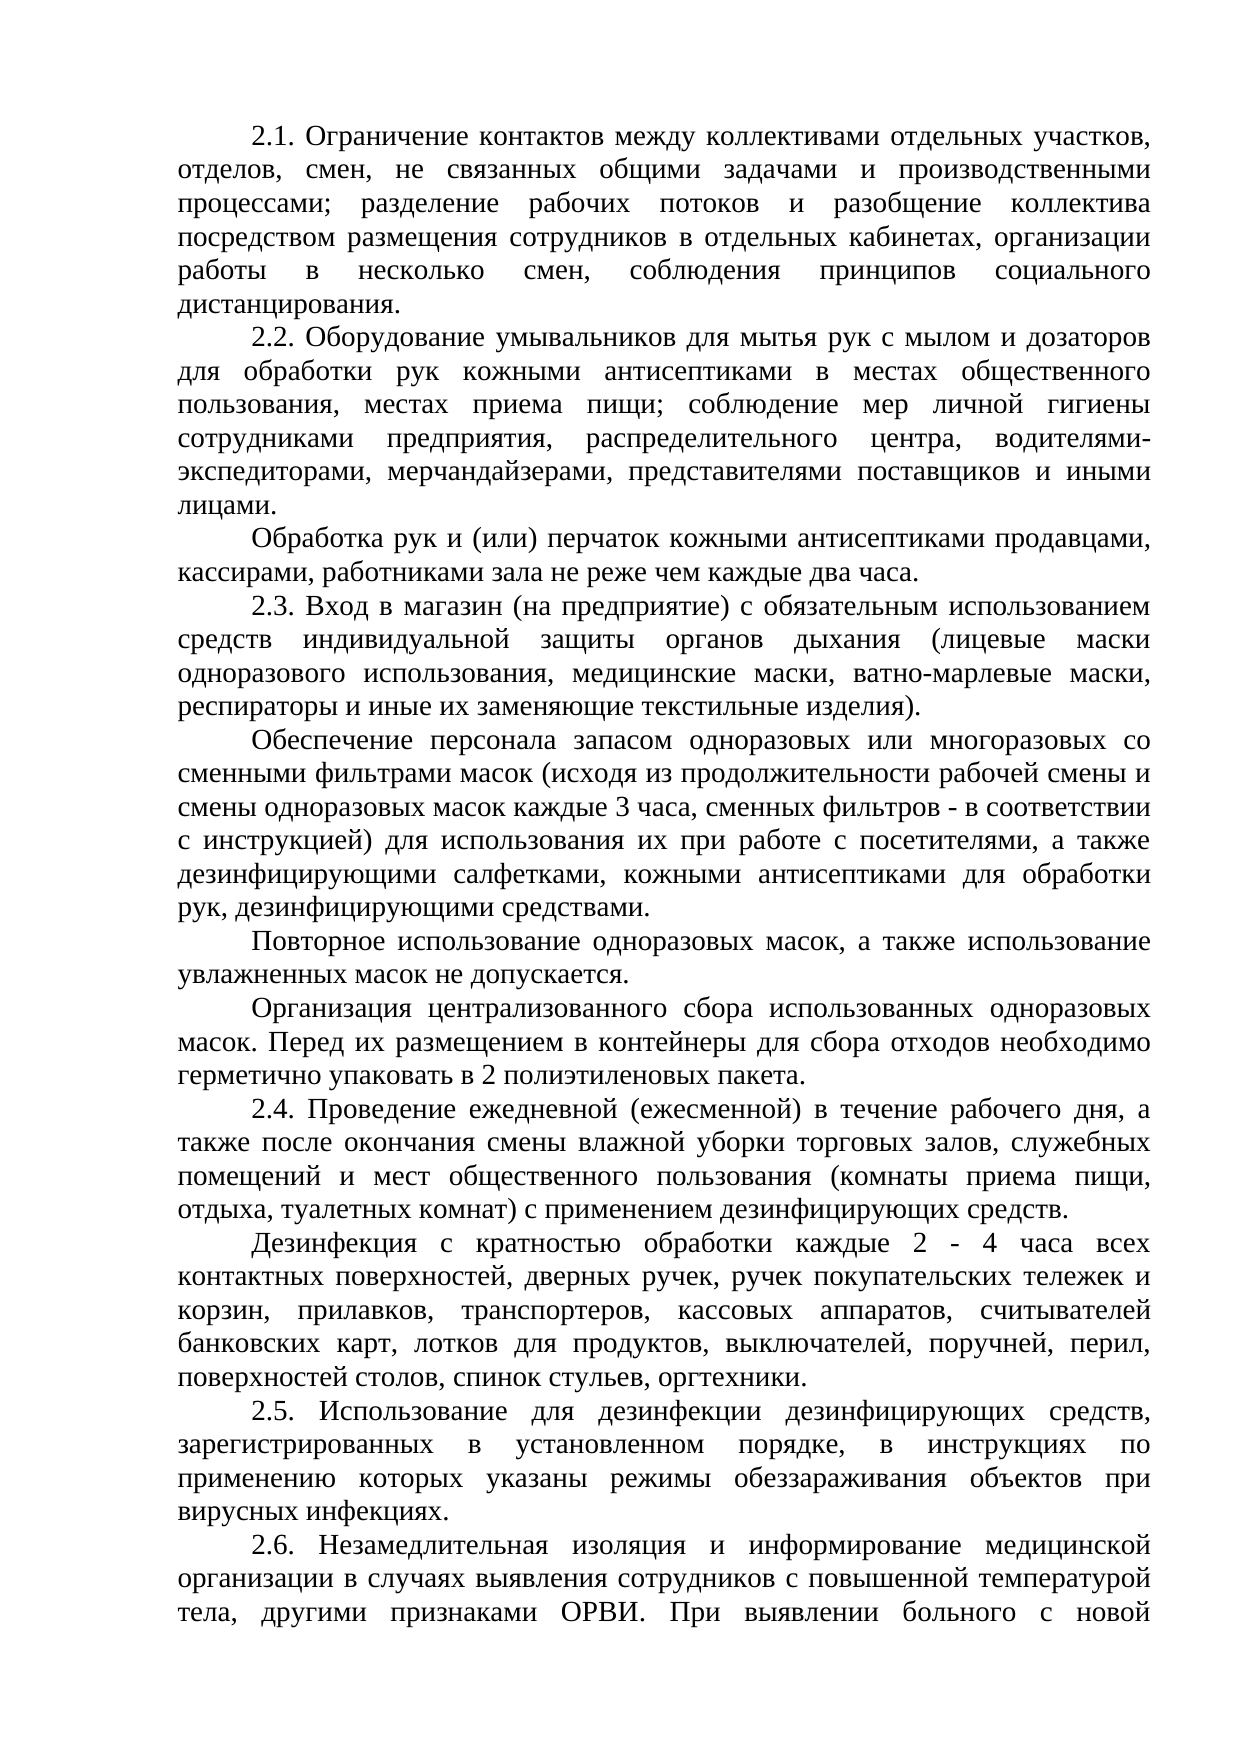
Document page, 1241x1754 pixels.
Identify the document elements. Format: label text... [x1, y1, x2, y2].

text 2.4. Проведение ежедневной (ежесменной) в течение рабочего дня, а также после окончания смены влажной уборки торговых залов, служебных помещений и мест общественного пользования (комнаты приема пищи, отдыха, туалетных комнат) с применением дезинфицирующих средств. [177, 1091, 1152, 1225]
text Повторное использование одноразовых масок, а также использование увлажненных масок не допускается. [177, 923, 1152, 990]
text 2.1. Ограничение контактов между коллективами отдельных участков, отделов, смен, не связанных общими задачами и производственными процессами; разделение рабочих потоков и разобщение коллектива посредством размещения сотрудников в отдельных кабинетах, организации работы в несколько смен, соблюдения принципов социального дистанцирования. [177, 118, 1152, 319]
text Обработка рук и (или) перчаток кожными антисептиками продавцами, кассирами, работниками зала не реже чем каждые два часа. [177, 521, 1152, 588]
text 2.3. Вход в магазин (на предприятие) с обязательным использованием средств индивидуальной защиты органов дыхания (лицевые маски одноразового использования, медицинские маски, ватно-марлевые маски, респираторы и иные их заменяющие текстильные изделия). [177, 588, 1152, 722]
text Дезинфекция с кратностью обработки каждые 2 - 4 часа всех контактных поверхностей, дверных ручек, ручек покупательских тележек и корзин, прилавков, транспортеров, кассовых аппаратов, считывателей банковских карт, лотков для продуктов, выключателей, поручней, перил, поверхностей столов, спинок стульев, оргтехники. [177, 1225, 1152, 1393]
text Организация централизованного сбора использованных одноразовых масок. Перед их размещением в контейнеры для сбора отходов необходимо герметично упаковать в 2 полиэтиленовых пакета. [177, 990, 1152, 1091]
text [177, 1527, 1152, 1627]
text Обеспечение персонала запасом одноразовых или многоразовых со сменными фильтрами масок (исходя из продолжительности рабочей смены и смены одноразовых масок каждые 3 часа, сменных фильтров - в соответствии с инструкцией) для использования их при работе с посетителями, а также дезинфицирующими салфетками, кожными антисептиками для обработки рук, дезинфицирующими средствами. [177, 722, 1152, 923]
text 2.5. Использование для дезинфекции дезинфицирующих средств, зарегистрированных в установленном порядке, в инструкциях по применению которых указаны режимы обеззараживания объектов при вирусных инфекциях. [177, 1393, 1152, 1527]
text 2.2. Оборудование умывальников для мытья рук с мылом и дозаторов для обработки рук кожными антисептиками в местах общественного пользования, местах приема пищи; соблюдение мер личной гигиены сотрудниками предприятия, распределительного центра, водителями-экспедиторами, мерчандайзерами, представителями поставщиков и иными лицами. [177, 319, 1152, 521]
